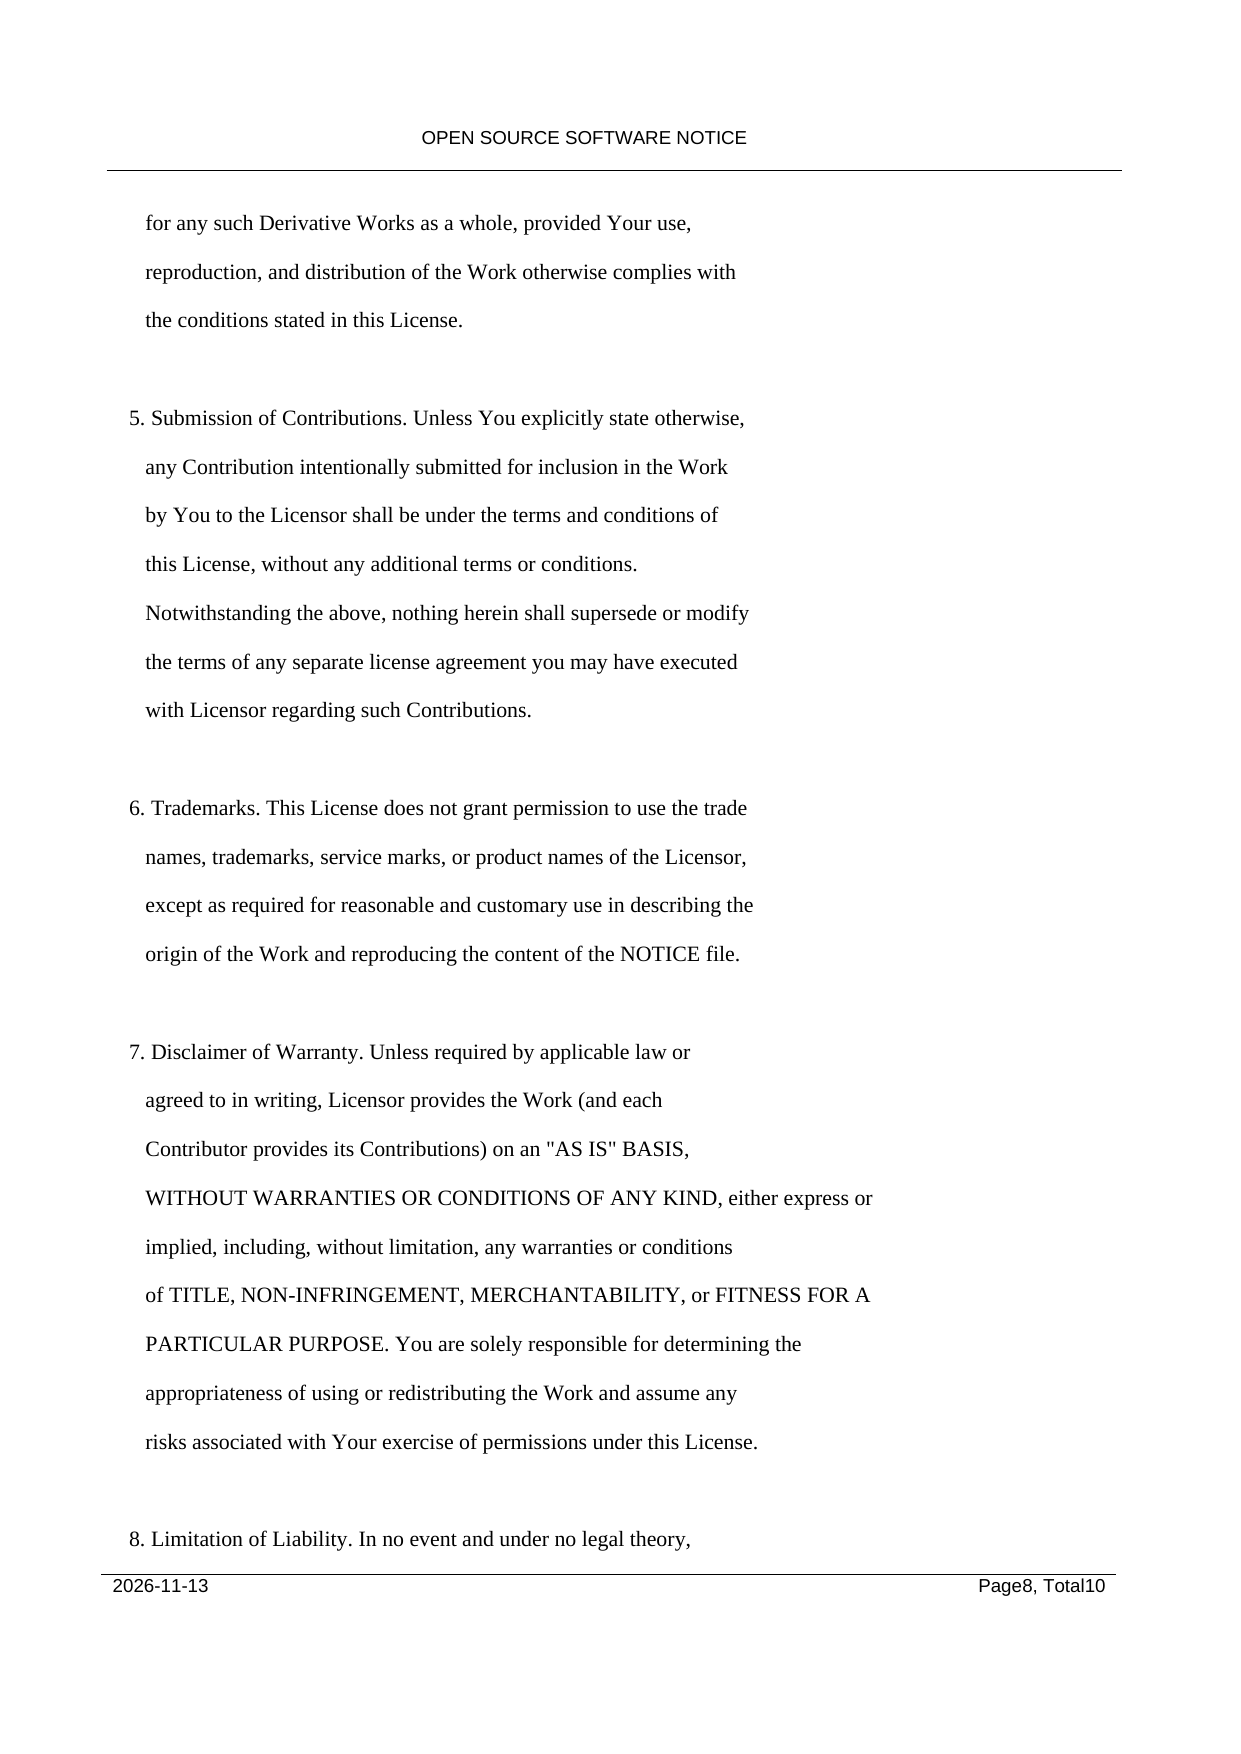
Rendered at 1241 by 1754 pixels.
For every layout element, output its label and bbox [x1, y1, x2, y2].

text [112, 206, 1128, 1555]
